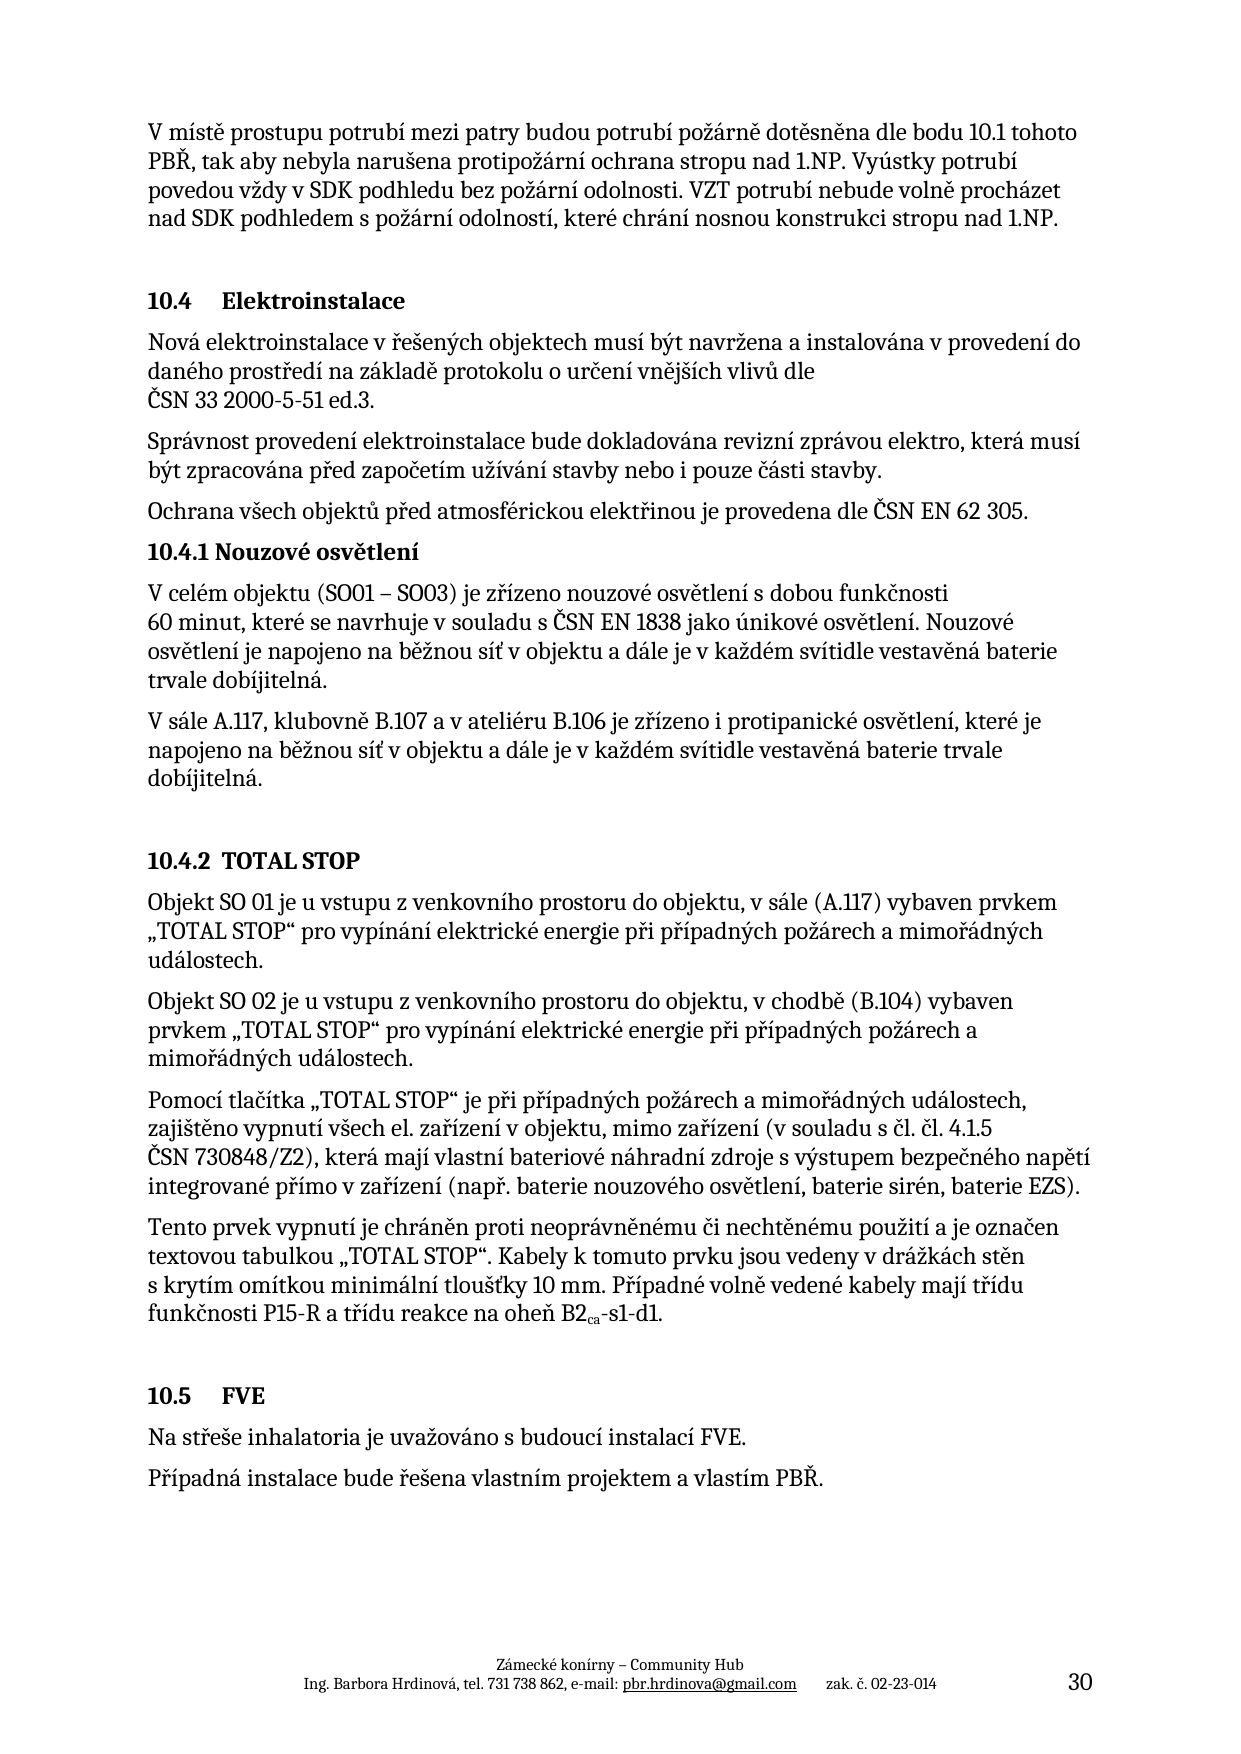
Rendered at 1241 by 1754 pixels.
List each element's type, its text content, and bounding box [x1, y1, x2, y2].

text Případná instalace bude řešena vlastním projektem a vlastím PBŘ. [148, 1464, 1092, 1493]
text Na střeše inhalatoria je uvažováno s budoucí instalací FVE. [148, 1423, 1092, 1452]
text Nová elektroinstalace v řešených objektech musí být navržena a instalována v provedení do daného prostředí na základě protokolu o určení vnějších vlivů dle ČSN 33 2000-5-51 ed.3. [148, 328, 1092, 414]
subtitle 10.5 FVE [148, 1382, 1092, 1411]
subtitle 10.4 Elektroinstalace [148, 287, 1092, 316]
text Tento prvek vypnutí je chráněn proti neoprávněnému či nechtěnému použití a je označen textovou tabulkou „TOTAL STOP“. Kabely k tomuto prvku jsou vedeny v drážkách stěn s krytím omítkou minimální tloušťky 10 mm. Případné volně vedené kabely mají třídu funkčnosti P15-R a třídu reakce na oheň B2ca-s1-d1. [148, 1213, 1092, 1328]
text V celém objektu (SO01 – SO03) je zřízeno nouzové osvětlení s dobou funkčnosti 60 minut, které se navrhuje v souladu s ČSN EN 1838 jako únikové osvětlení. Nouzové osvětlení je napojeno na běžnou síť v objektu a dále je v každém svítidle vestavěná baterie trvale dobíjitelná. [148, 579, 1092, 694]
text Objekt SO 01 je u vstupu z venkovního prostoru do objektu, v sále (A.117) vybaven prvkem „TOTAL STOP“ pro vypínání elektrické energie při případných požárech a mimořádných událostech. [148, 888, 1092, 974]
text Pomocí tlačítka „TOTAL STOP“ je při případných požárech a mimořádných událostech, zajištěno vypnutí všech el. zařízení v objektu, mimo zařízení (v souladu s čl. čl. 4.1.5 ČSN 730848/Z2), která mají vlastní bateriové náhradní zdroje s výstupem bezpečného napětí integrované přímo v zařízení (např. baterie nouzového osvětlení, baterie sirén, baterie EZS). [148, 1086, 1092, 1201]
text Ochrana všech objektů před atmosférickou elektřinou je provedena dle ČSN EN 62 305. [148, 497, 1092, 526]
text Objekt SO 02 je u vstupu z venkovního prostoru do objektu, v chodbě (B.104) vybaven prvkem „TOTAL STOP“ pro vypínání elektrické energie při případných požárech a mimořádných událostech. [148, 987, 1092, 1073]
text 10.4.2 TOTAL STOP [148, 847, 1092, 876]
text 10.4.1 Nouzové osvětlení [148, 538, 1092, 567]
text V sále A.117, klubovně B.107 a v ateliéru B.106 je zřízeno i protipanické osvětlení, které je napojeno na běžnou síť v objektu a dále je v každém svítidle vestavěná baterie trvale dobíjitelná. [148, 707, 1092, 793]
text Správnost provedení elektroinstalace bude dokladována revizní zprávou elektro, která musí být zpracována před započetím užívání stavby nebo i pouze části stavby. [148, 427, 1092, 484]
